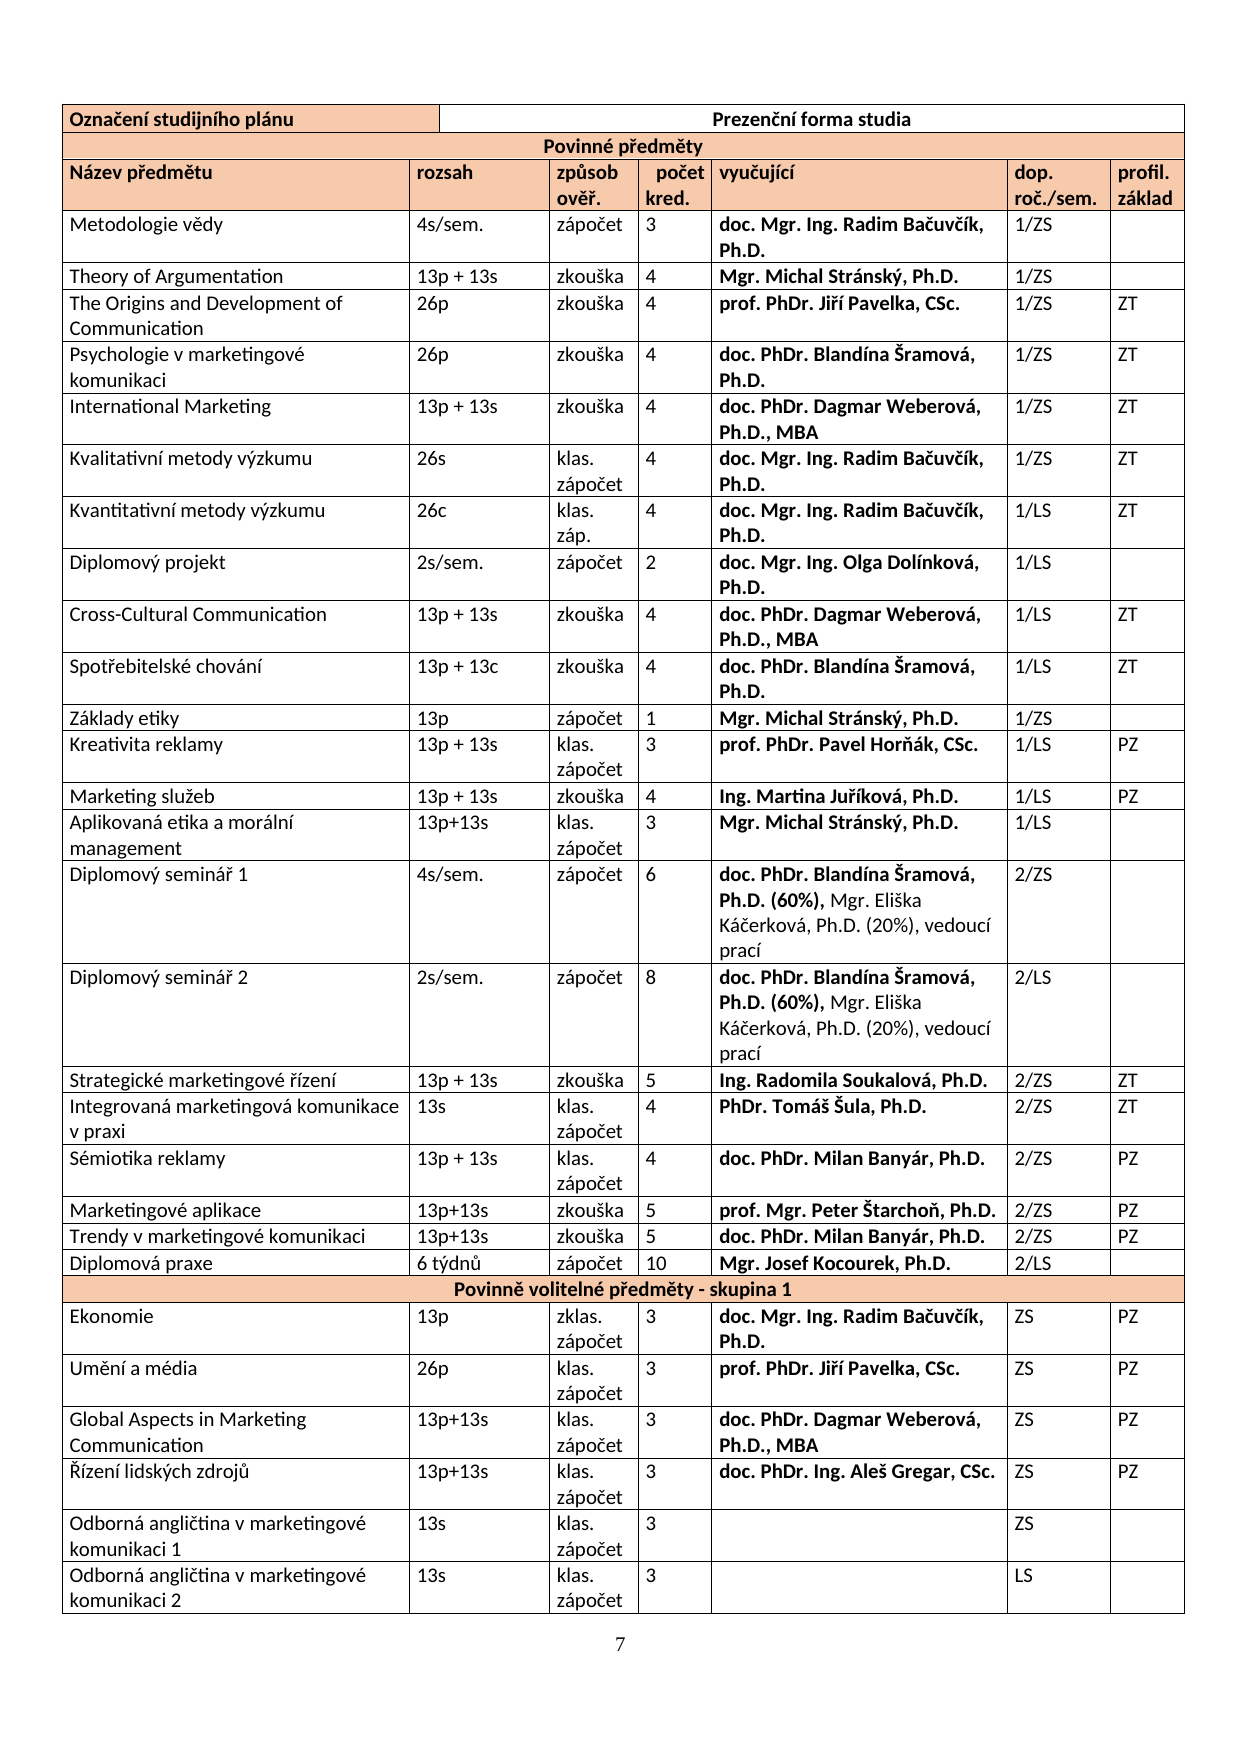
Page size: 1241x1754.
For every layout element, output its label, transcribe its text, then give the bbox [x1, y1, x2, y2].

table_cell 4 [639, 445, 711, 496]
table_cell 1/ZS [1008, 290, 1110, 341]
table_cell 5 [639, 1197, 711, 1222]
table_cell ZT [1111, 445, 1184, 496]
table_cell [1111, 549, 1184, 600]
table_cell Integrovaná marketingová komunikace v praxi [63, 1093, 409, 1144]
table_cell rozsah [410, 160, 549, 210]
table_cell Označení studijního plánu [63, 105, 439, 132]
table_cell zkouška [550, 601, 638, 652]
table_cell PZ [1111, 1407, 1184, 1457]
table_cell 2/ZS [1008, 1197, 1110, 1222]
table_cell Název předmětu [63, 160, 409, 210]
table_cell doc. PhDr. Ing. Aleš Gregar, CSc. [712, 1459, 1007, 1509]
table_cell klas. zápočet [550, 731, 638, 782]
table_cell ZS [1008, 1355, 1110, 1406]
table_cell Metodologie vědy [63, 211, 409, 262]
table_cell 13p + 13c [410, 653, 549, 704]
table_cell 26p [410, 290, 549, 341]
table_cell doc. Mgr. Ing. Olga Dolínková, Ph.D. [712, 549, 1007, 600]
table_cell PZ [1111, 1224, 1184, 1249]
table_cell 2/ZS [1008, 1067, 1110, 1092]
table_cell doc. PhDr. Blandína Šramová, Ph.D. [712, 342, 1007, 392]
table_cell 1 [639, 705, 711, 730]
table_cell 13p+13s [410, 810, 549, 860]
table_cell zklas. zápočet [550, 1303, 638, 1354]
table_cell klas. zápočet [550, 1355, 638, 1406]
table_cell 13p + 13s [410, 731, 549, 782]
table_cell doc. PhDr. Milan Banyár, Ph.D. [712, 1145, 1007, 1196]
table_cell profil. základ [1111, 160, 1184, 210]
table_cell 13p + 13s [410, 601, 549, 652]
table_cell zápočet [550, 964, 638, 1066]
table_cell doc. Mgr. Ing. Radim Bačuvčík, Ph.D. [712, 445, 1007, 496]
table_cell 5 [639, 1224, 711, 1249]
table_cell klas. zápočet [550, 445, 638, 496]
table_cell doc. PhDr. Blandína Šramová, Ph.D. (60%), Mgr. Eliška Káčerková, Ph.D. (20%), vedoucí prací [712, 861, 1007, 963]
table_cell klas. zápočet [550, 1407, 638, 1457]
table_cell 13p + 13s [410, 783, 549, 808]
table_cell Kvantitativní metody výzkumu [63, 497, 409, 548]
table_cell 26s [410, 445, 549, 496]
table_cell PZ [1111, 1459, 1184, 1509]
table_cell 1/LS [1008, 653, 1110, 704]
table_cell 2/LS [1008, 1250, 1110, 1275]
table_cell ZT [1111, 290, 1184, 341]
table_cell 1/LS [1008, 783, 1110, 808]
table_cell PZ [1111, 1197, 1184, 1222]
table_cell zkouška [550, 1067, 638, 1092]
table_cell Cross-Cultural Communication [63, 601, 409, 652]
table_cell 13p + 13s [410, 1145, 549, 1196]
table_cell počet kred. [639, 160, 711, 210]
table_cell 13s [410, 1093, 549, 1144]
table_cell zkouška [550, 394, 638, 444]
table_cell PhDr. Tomáš Šula, Ph.D. [712, 1093, 1007, 1144]
table_cell 4 [639, 290, 711, 341]
table_cell 1/ZS [1008, 342, 1110, 392]
table_cell 26p [410, 1355, 549, 1406]
table_cell 2s/sem. [410, 964, 549, 1066]
table_cell doc. PhDr. Blandína Šramová, Ph.D. (60%), Mgr. Eliška Káčerková, Ph.D. (20%), vedoucí prací [712, 964, 1007, 1066]
table_cell Odborná angličtina v marketingové komunikaci 2 [63, 1562, 409, 1613]
table_cell 8 [639, 964, 711, 1066]
table_cell doc. PhDr. Blandína Šramová, Ph.D. [712, 653, 1007, 704]
table_cell klas. zápočet [550, 1093, 638, 1144]
table_cell doc. PhDr. Milan Banyár, Ph.D. [712, 1224, 1007, 1249]
table_cell 3 [639, 810, 711, 860]
table_cell klas. zápočet [550, 1459, 638, 1509]
table_cell 4 [639, 263, 711, 289]
table_cell doc. Mgr. Ing. Radim Bačuvčík, Ph.D. [712, 211, 1007, 262]
table_cell doc. Mgr. Ing. Radim Bačuvčík, Ph.D. [712, 497, 1007, 548]
table_cell 1/LS [1008, 497, 1110, 548]
table_cell [712, 1510, 1007, 1561]
table_cell Mgr. Michal Stránský, Ph.D. [712, 263, 1007, 289]
table_cell zápočet [550, 861, 638, 963]
table_cell 4 [639, 653, 711, 704]
table_cell zkouška [550, 1224, 638, 1249]
table_cell 1/ZS [1008, 705, 1110, 730]
table_cell [1111, 1510, 1184, 1561]
table_cell Řízení lidských zdrojů [63, 1459, 409, 1509]
table_cell Povinně volitelné předměty - skupina 1 [63, 1276, 1184, 1302]
table_cell prof. PhDr. Jiří Pavelka, CSc. [712, 290, 1007, 341]
table_cell 2/ZS [1008, 1093, 1110, 1144]
table_cell klas. záp. [550, 497, 638, 548]
table_cell 13p+13s [410, 1459, 549, 1509]
table_cell Umění a média [63, 1355, 409, 1406]
table_cell 3 [639, 1407, 711, 1457]
table_cell 3 [639, 1355, 711, 1406]
table_cell 2/ZS [1008, 1145, 1110, 1196]
table_cell 4 [639, 601, 711, 652]
table_cell 1/ZS [1008, 263, 1110, 289]
table_cell 1/LS [1008, 601, 1110, 652]
table_cell 13p + 13s [410, 394, 549, 444]
table_cell PZ [1111, 731, 1184, 782]
table_cell 1/ZS [1008, 211, 1110, 262]
table_cell 3 [639, 1303, 711, 1354]
table_cell klas. zápočet [550, 1510, 638, 1561]
table_cell doc. PhDr. Dagmar Weberová, Ph.D., MBA [712, 601, 1007, 652]
table_cell 1/LS [1008, 549, 1110, 600]
table_cell 26c [410, 497, 549, 548]
table_cell Ekonomie [63, 1303, 409, 1354]
table_cell [1111, 810, 1184, 860]
table_cell 13p+13s [410, 1224, 549, 1249]
table_cell Povinné předměty [63, 133, 1184, 158]
table_cell 4 [639, 342, 711, 392]
table_cell dop. roč./sem. [1008, 160, 1110, 210]
table_cell ZT [1111, 497, 1184, 548]
table_cell Trendy v marketingové komunikaci [63, 1224, 409, 1249]
table_cell zkouška [550, 783, 638, 808]
table_cell 4 [639, 1093, 711, 1144]
table_cell ZS [1008, 1303, 1110, 1354]
table_cell Mgr. Michal Stránský, Ph.D. [712, 705, 1007, 730]
table_cell ZS [1008, 1459, 1110, 1509]
table_cell Aplikovaná etika a morální management [63, 810, 409, 860]
table_cell 13p + 13s [410, 1067, 549, 1092]
table_cell 2s/sem. [410, 549, 549, 600]
table_cell zkouška [550, 290, 638, 341]
table_cell zkouška [550, 263, 638, 289]
table_cell zkouška [550, 1197, 638, 1222]
table_cell Ing. Radomila Soukalová, Ph.D. [712, 1067, 1007, 1092]
table_cell ZT [1111, 1093, 1184, 1144]
table_cell 3 [639, 211, 711, 262]
table_cell 2/ZS [1008, 1224, 1110, 1249]
table_cell doc. PhDr. Dagmar Weberová, Ph.D., MBA [712, 394, 1007, 444]
table_cell ZT [1111, 601, 1184, 652]
table_cell 1/LS [1008, 810, 1110, 860]
table_cell zápočet [550, 705, 638, 730]
table_cell Global Aspects in Marketing Communication [63, 1407, 409, 1457]
table_cell [1111, 263, 1184, 289]
table_cell 3 [639, 731, 711, 782]
table_cell 3 [639, 1562, 711, 1613]
table_cell Marketingové aplikace [63, 1197, 409, 1222]
table_cell 3 [639, 1510, 711, 1561]
table_cell doc. PhDr. Dagmar Weberová, Ph.D., MBA [712, 1407, 1007, 1457]
table_cell 13p + 13s [410, 263, 549, 289]
table_cell [1111, 211, 1184, 262]
table_cell PZ [1111, 1145, 1184, 1196]
table_cell 4 [639, 783, 711, 808]
table_cell 1/LS [1008, 731, 1110, 782]
table_cell [1111, 1562, 1184, 1613]
table_cell prof. Mgr. Peter Štarchoň, Ph.D. [712, 1197, 1007, 1222]
table_cell Psychologie v marketingové komunikaci [63, 342, 409, 392]
table_cell 4 [639, 497, 711, 548]
table_cell PZ [1111, 1303, 1184, 1354]
table_cell klas. zápočet [550, 1562, 638, 1613]
table_cell 2/LS [1008, 964, 1110, 1066]
table_cell Základy etiky [63, 705, 409, 730]
table_cell Diplomová praxe [63, 1250, 409, 1275]
table_cell zápočet [550, 1250, 638, 1275]
table_cell [1111, 861, 1184, 963]
table_cell PZ [1111, 1355, 1184, 1406]
table_cell 5 [639, 1067, 711, 1092]
table_cell 13s [410, 1510, 549, 1561]
table_cell Prezenční forma studia [440, 105, 1184, 132]
table_cell ZS [1008, 1510, 1110, 1561]
table_cell 4 [639, 394, 711, 444]
table_cell [712, 1562, 1007, 1613]
table_cell 4 [639, 1145, 711, 1196]
table_cell 13p+13s [410, 1407, 549, 1457]
table_cell Kvalitativní metody výzkumu [63, 445, 409, 496]
table_cell klas. zápočet [550, 1145, 638, 1196]
table_cell zápočet [550, 211, 638, 262]
table_cell prof. PhDr. Jiří Pavelka, CSc. [712, 1355, 1007, 1406]
table_cell způsob ověř. [550, 160, 638, 210]
table_cell 10 [639, 1250, 711, 1275]
table_cell Kreativita reklamy [63, 731, 409, 782]
table_cell ZT [1111, 394, 1184, 444]
table_cell zkouška [550, 342, 638, 392]
table_cell 3 [639, 1459, 711, 1509]
table_cell The Origins and Development of Communication [63, 290, 409, 341]
table_cell Spotřebitelské chování [63, 653, 409, 704]
table_cell zápočet [550, 549, 638, 600]
table_cell ZT [1111, 1067, 1184, 1092]
table_cell 13p+13s [410, 1197, 549, 1222]
table_cell 6 týdnů [410, 1250, 549, 1275]
table_cell Mgr. Michal Stránský, Ph.D. [712, 810, 1007, 860]
table_cell vyučující [712, 160, 1007, 210]
table_cell 2 [639, 549, 711, 600]
table_cell [1111, 705, 1184, 730]
table_cell 13s [410, 1562, 549, 1613]
table_cell LS [1008, 1562, 1110, 1613]
table_cell 4s/sem. [410, 861, 549, 963]
table_cell Mgr. Josef Kocourek, Ph.D. [712, 1250, 1007, 1275]
table_cell ZS [1008, 1407, 1110, 1457]
table_cell ZT [1111, 653, 1184, 704]
table_cell [1111, 1250, 1184, 1275]
table_cell Strategické marketingové řízení [63, 1067, 409, 1092]
table_cell 1/ZS [1008, 394, 1110, 444]
table_cell 13p [410, 705, 549, 730]
table_cell International Marketing [63, 394, 409, 444]
table_cell klas. zápočet [550, 810, 638, 860]
table_cell [1111, 964, 1184, 1066]
table_cell Theory of Argumentation [63, 263, 409, 289]
table_cell Diplomový projekt [63, 549, 409, 600]
table_cell Odborná angličtina v marketingové komunikaci 1 [63, 1510, 409, 1561]
table_cell Sémiotika reklamy [63, 1145, 409, 1196]
table_cell 2/ZS [1008, 861, 1110, 963]
table_cell 13p [410, 1303, 549, 1354]
table_cell 1/ZS [1008, 445, 1110, 496]
table_cell 4s/sem. [410, 211, 549, 262]
table_cell Ing. Martina Juříková, Ph.D. [712, 783, 1007, 808]
table_cell prof. PhDr. Pavel Horňák, CSc. [712, 731, 1007, 782]
table_cell 26p [410, 342, 549, 392]
table_cell Diplomový seminář 2 [63, 964, 409, 1066]
table_cell 6 [639, 861, 711, 963]
table_cell PZ [1111, 783, 1184, 808]
table_cell ZT [1111, 342, 1184, 392]
table_cell Diplomový seminář 1 [63, 861, 409, 963]
table_cell zkouška [550, 653, 638, 704]
table_cell doc. Mgr. Ing. Radim Bačuvčík, Ph.D. [712, 1303, 1007, 1354]
table_cell Marketing služeb [63, 783, 409, 808]
